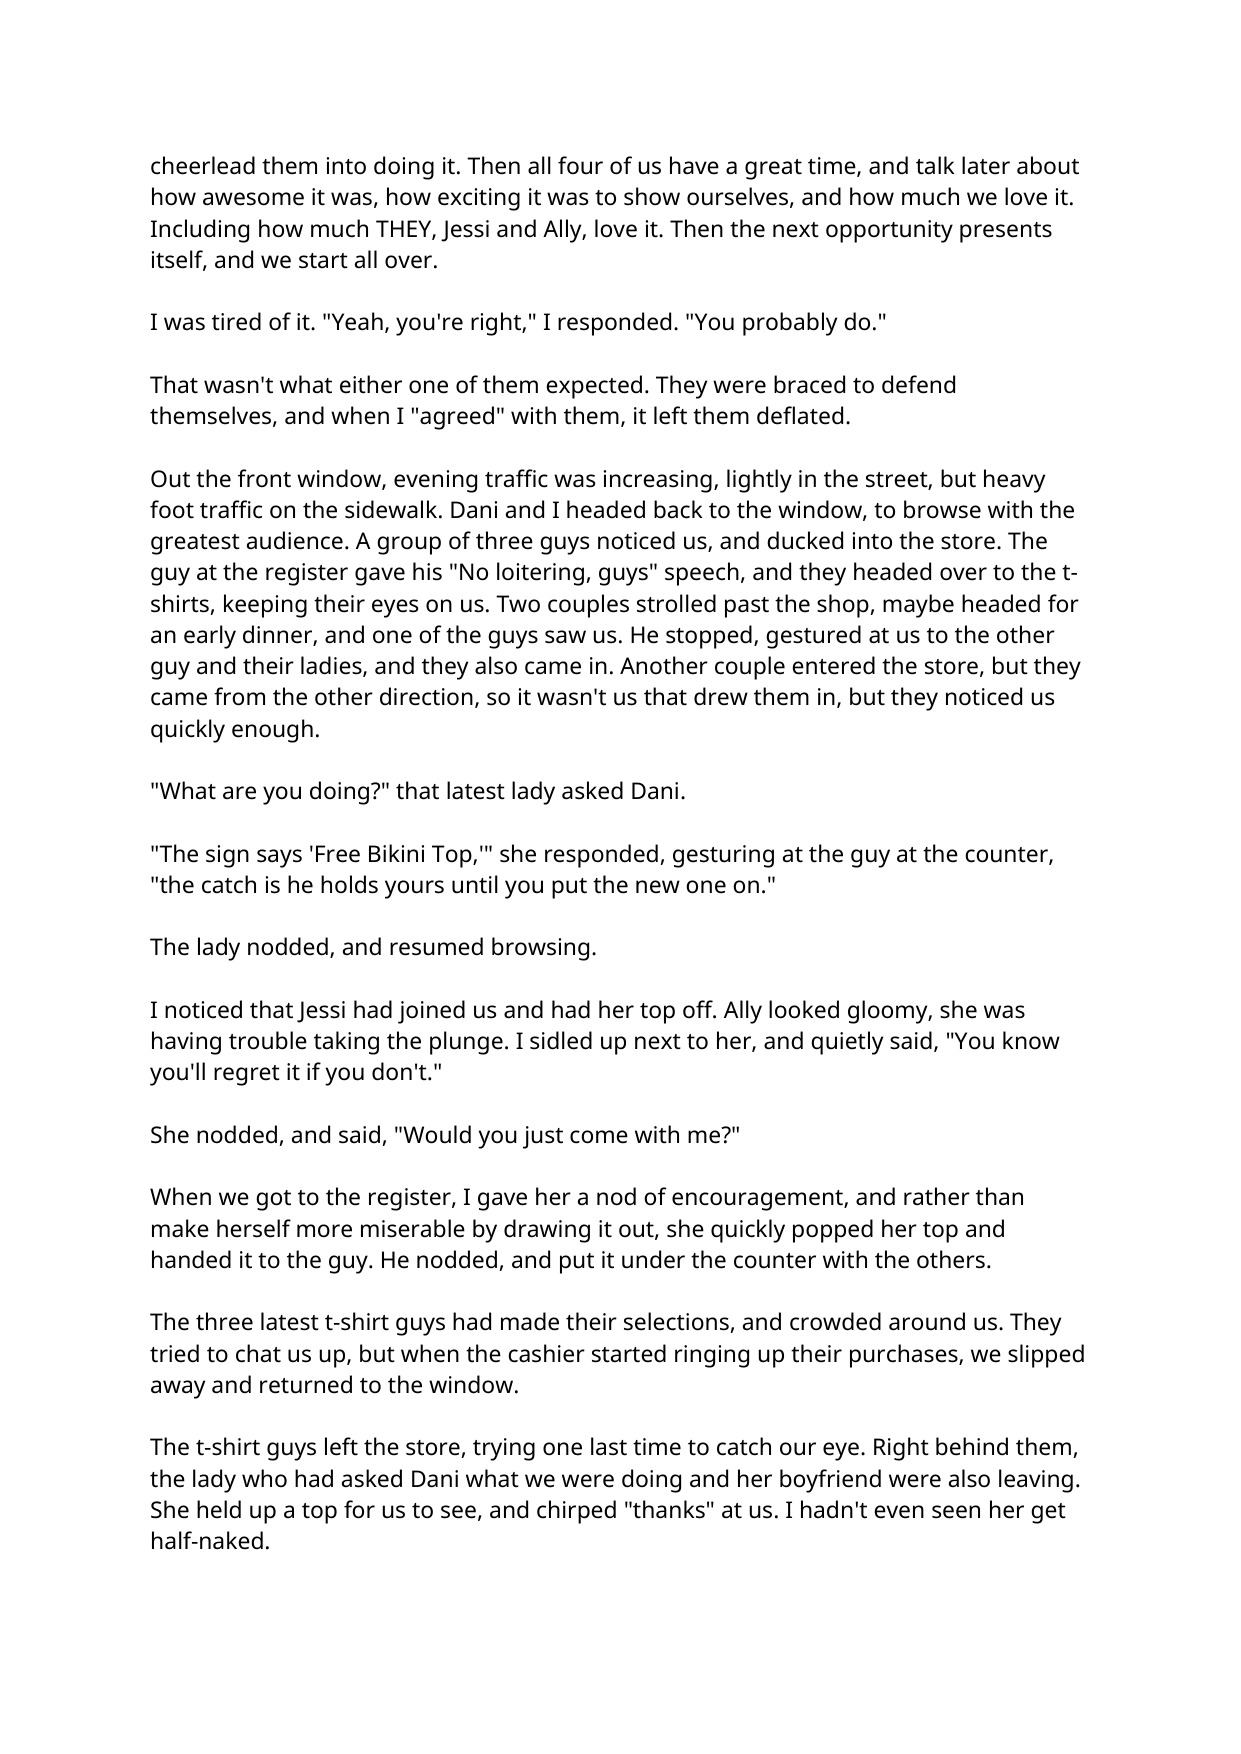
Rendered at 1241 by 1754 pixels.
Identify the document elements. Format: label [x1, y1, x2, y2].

text [150, 150, 1090, 1587]
